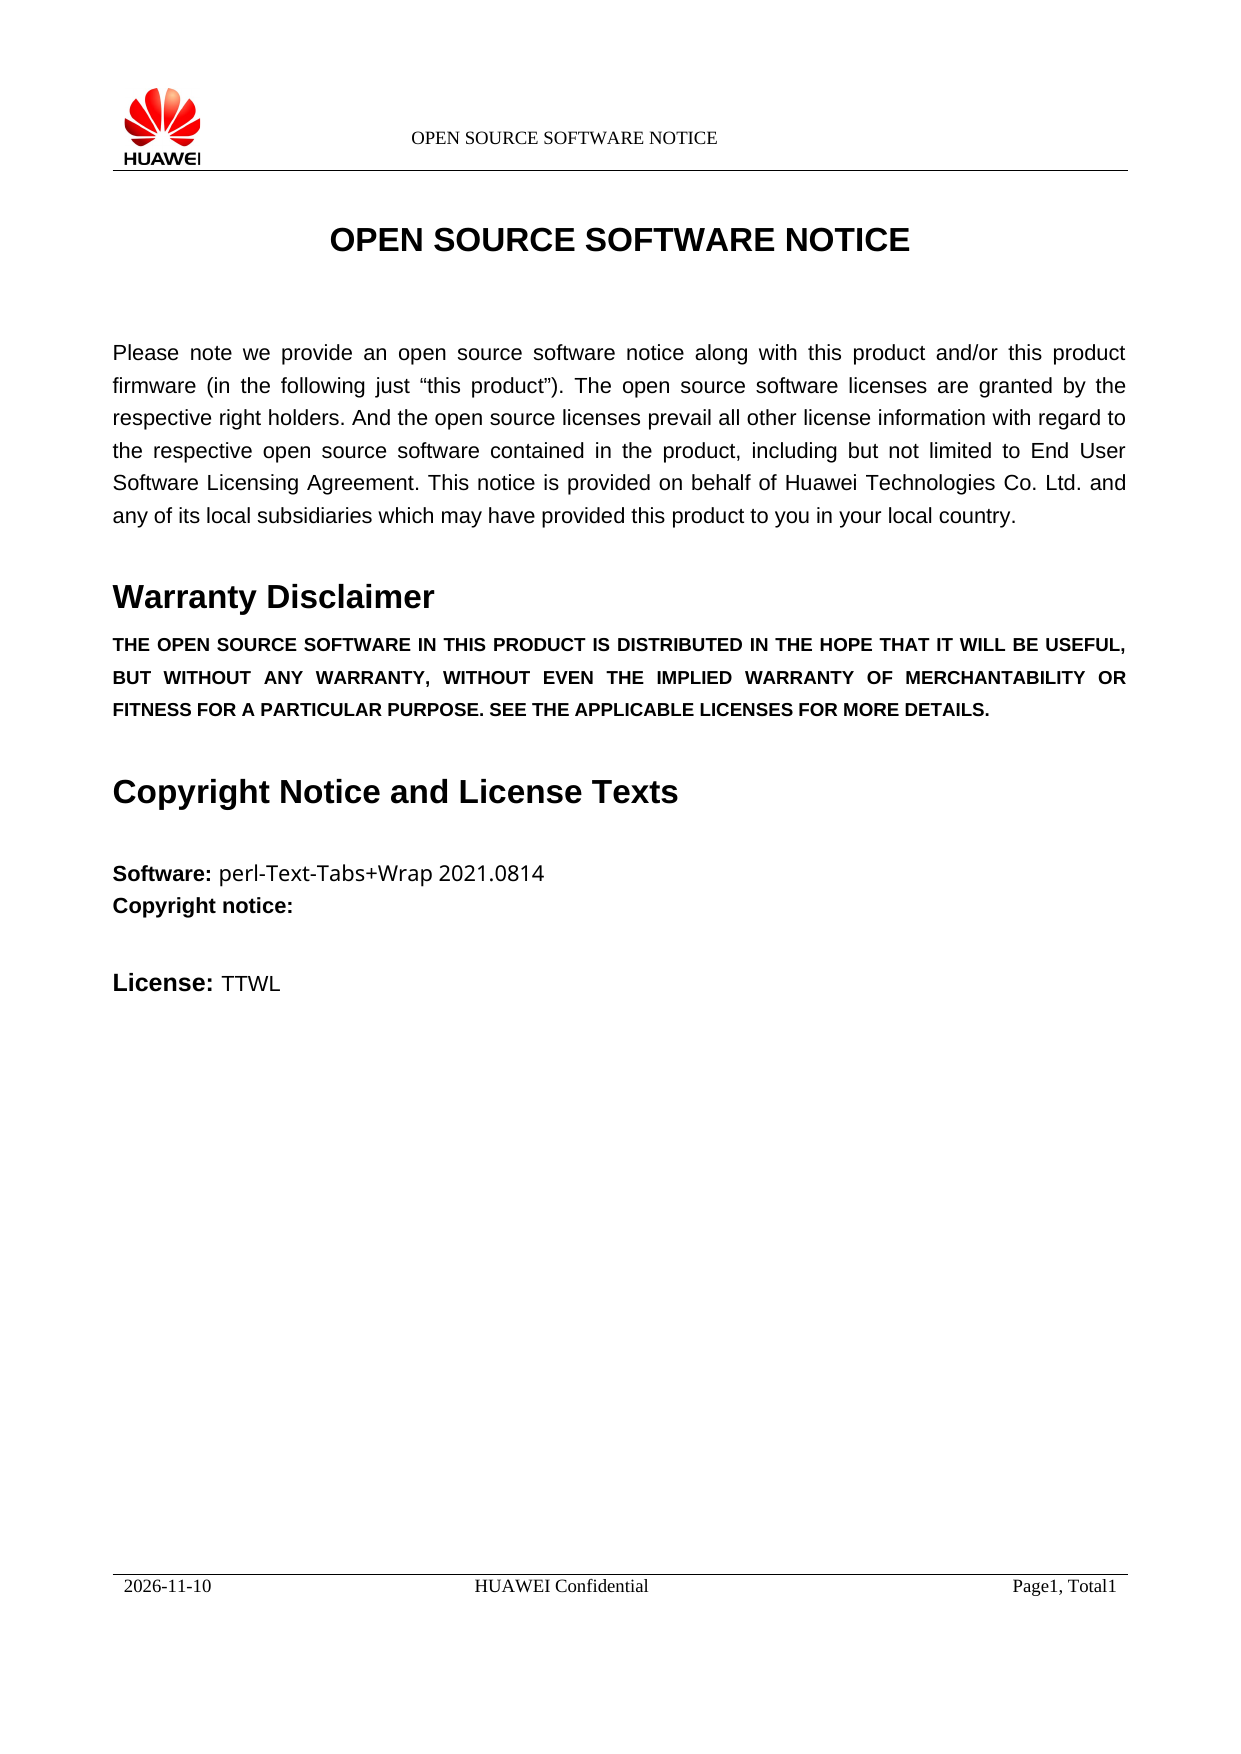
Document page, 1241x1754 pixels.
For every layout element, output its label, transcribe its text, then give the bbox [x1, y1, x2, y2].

text Copyright notice: [112, 889, 1128, 921]
text License: TTWL [112, 966, 1128, 999]
text Copyright Notice and License Texts [112, 759, 1128, 824]
text OPEN SOURCE SOFTWARE NOTICE [112, 206, 1128, 271]
text Warranty Disclaimer [112, 564, 1128, 629]
title Software: perl-Text-Tabs+Wrap 2021.0814 [112, 856, 1128, 889]
picture [124, 88, 201, 165]
text The open source software in this product is distributed in the hope that it will be useful, but WITHOUT ANY WARRANTY, without even the implied warranty of MERCHANTABILITY or FITNESS FOR A PARTICULAR PURPOSE. See the applicable licenses for more details. [112, 629, 1128, 726]
text Please note we provide an open source software notice along with this product and/or this product firmware (in the following just “this product”). The open source software licenses are granted by the respective right holders. And the open source licenses prevail all other license information with regard to the respective open source software contained in the product, including but not limited to End User Software Licensing Agreement. This notice is provided on behalf of Huawei Technologies Co. Ltd. and any of its local subsidiaries which may have provided this product to you in your local country. [112, 336, 1128, 531]
